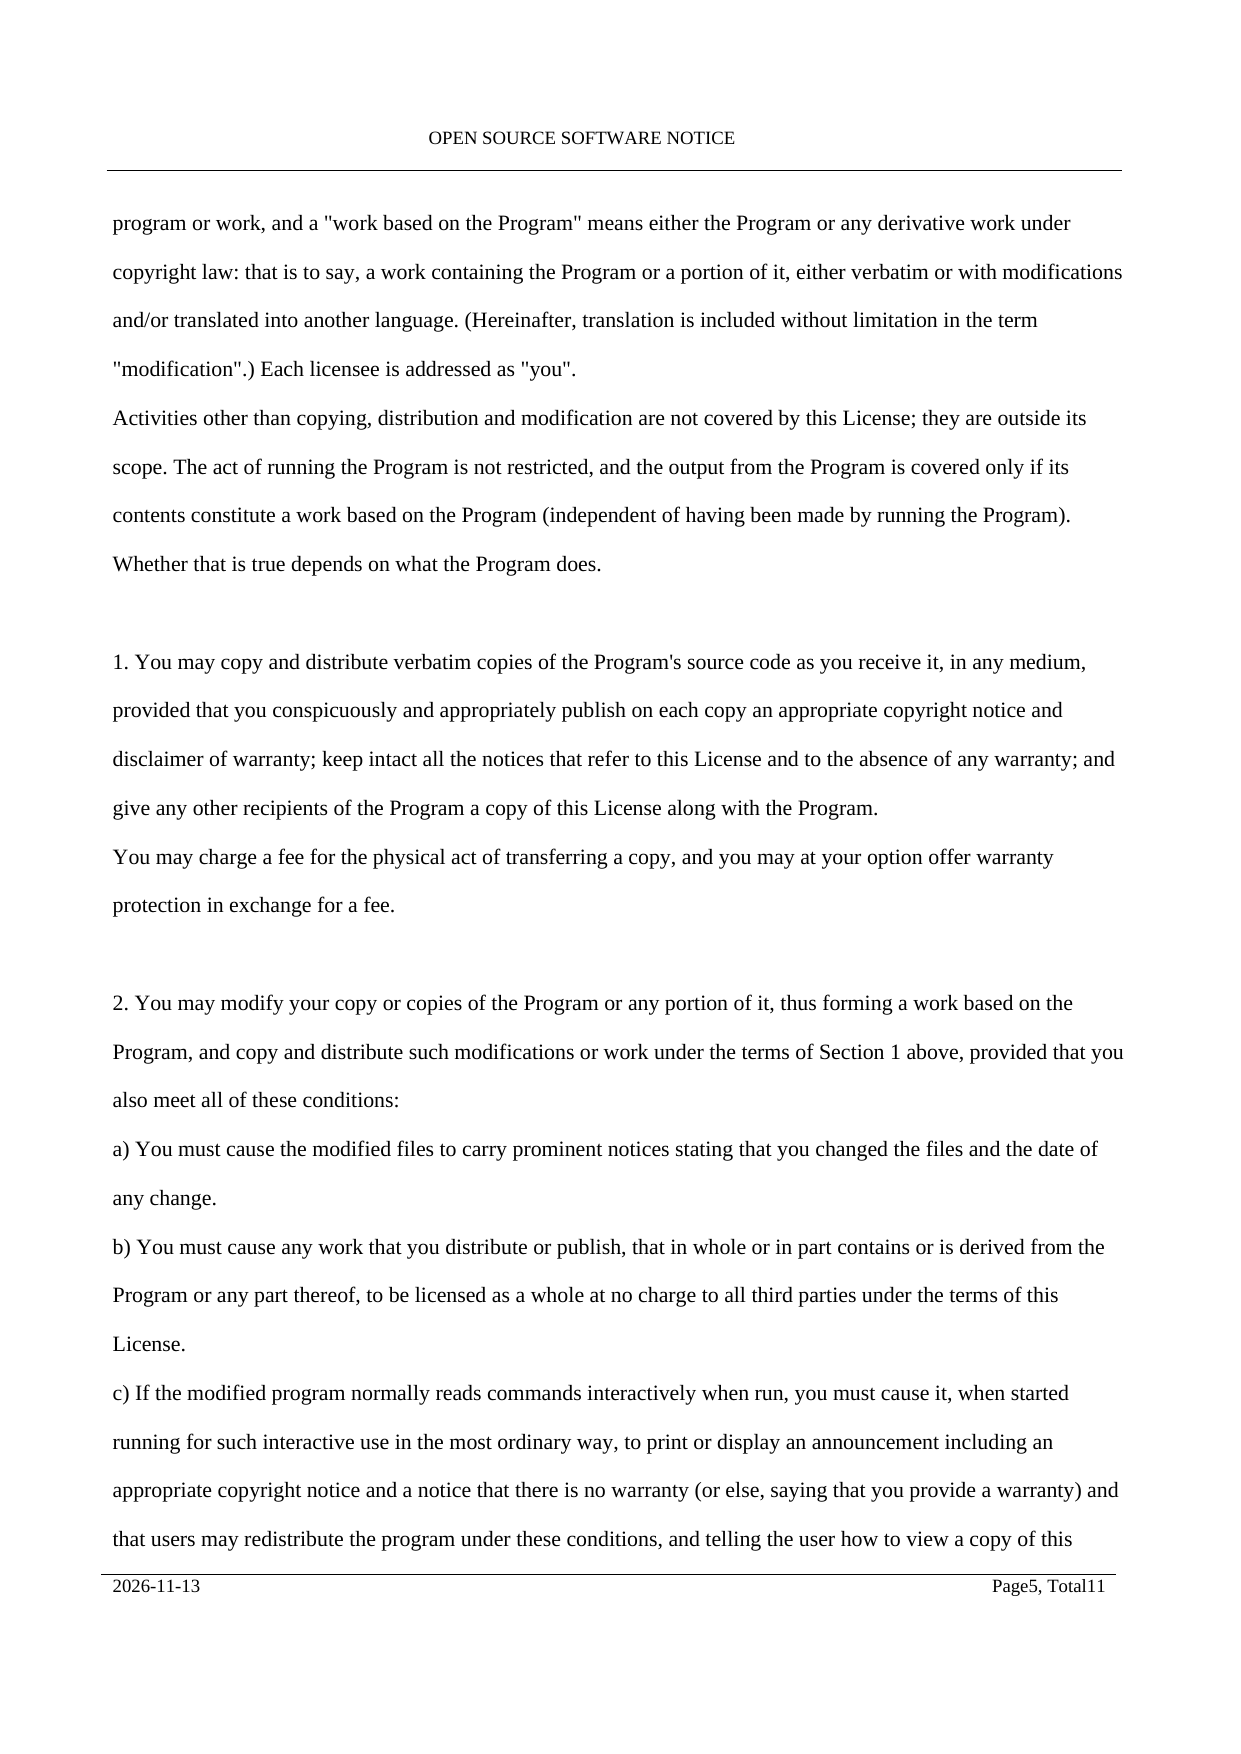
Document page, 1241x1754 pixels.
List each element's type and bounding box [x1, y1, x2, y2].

text [112, 206, 1128, 1555]
